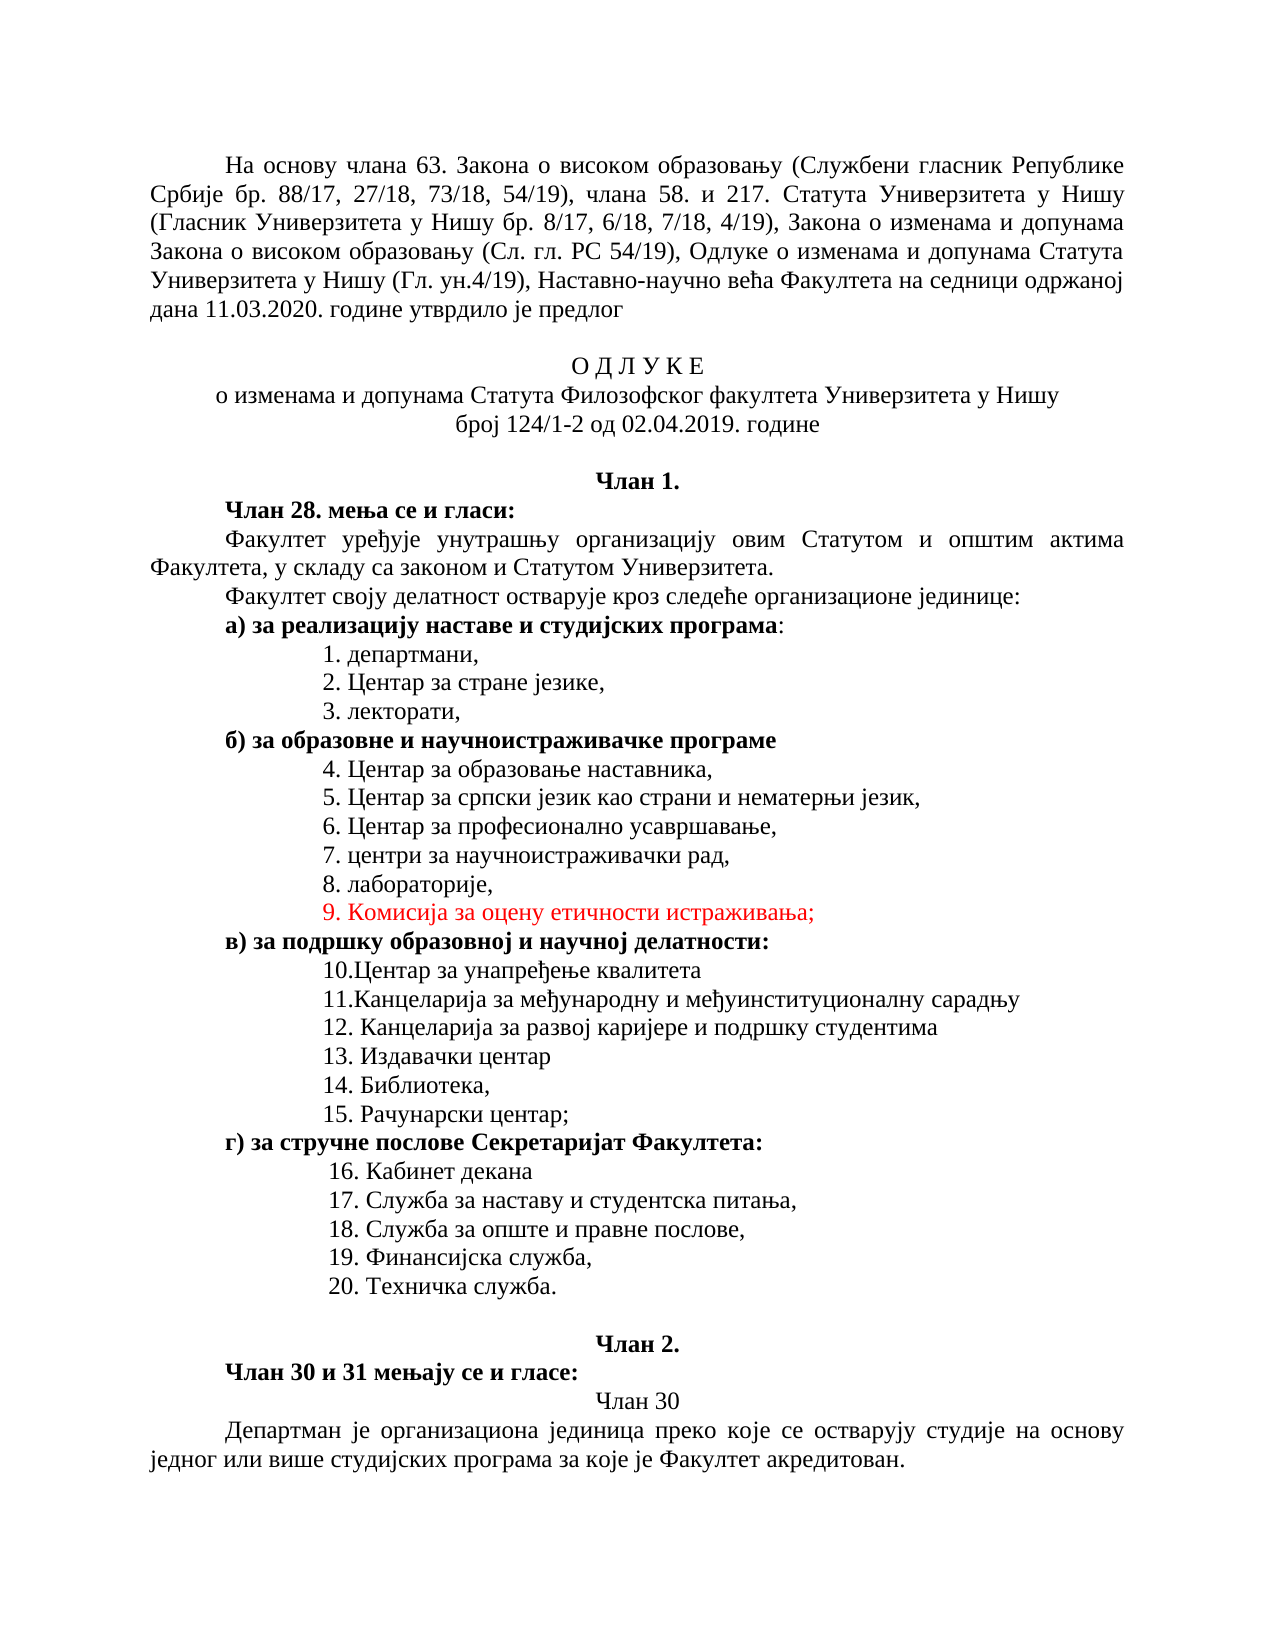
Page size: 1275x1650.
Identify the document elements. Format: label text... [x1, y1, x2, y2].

text 15. Рачунaрски центар; [150, 1099, 1125, 1127]
text г) за стручне послове Секретаријат Факултета: [150, 1127, 1125, 1156]
text Члан 30 и 31 мењају се и гласе: [150, 1357, 1125, 1386]
text 11.Канцеларија за међународну и међуинституционалну сарадњу [322, 984, 1140, 1012]
text Департман је организациона јединица преко које се остварују студије на основу једног или више студијских програма за које је Факултет акредитован. [150, 1415, 1125, 1472]
text На основу члана 63. Закона о високом образовању (Службени гласник Републике Србије бр. 88/17, 27/18, 73/18, 54/19), члана 58. и 217. Статута Универзитета у Нишу (Гласник Универзитета у Нишу бр. 8/17, 6/18, 7/18, 4/19), Закона о изменама и допунама Закона о високом образовању (Сл. гл. РС 54/19), Одлуке о изменама и допунама Статута Универзитета у Нишу (Гл. ун.4/19), Наставно-научно већа Факултета на седници одржаној дана 11.03.2020. године утврдило је предлог [150, 150, 1125, 322]
text Факултет уређује унутрашњу организацију овим Статутом и општим актима Факултета, у складу са законом и Статутом Универзитета. [150, 524, 1125, 581]
text в) за подршку образовној и научној делатности: [150, 926, 1125, 955]
text 5. Центар за српски језик као страни и нематерњи језик, [150, 782, 1125, 811]
text број 124/1-2 од 02.04.2019. године [150, 409, 1125, 437]
text 17. Служба за наставу и студентска питања, [328, 1185, 1125, 1214]
text Факултет своју делатност остварује кроз следеће организационе јединице: [150, 581, 1125, 610]
text 7. центри за научноистраживачки рад, [150, 840, 1125, 869]
text 3. лекторати, [150, 696, 1125, 725]
text б) за образовне и научноистраживачке програме [150, 725, 1125, 754]
text 20. Техничка служба. [328, 1271, 1125, 1300]
text 10.Центар за унапређење квалитета [150, 955, 1125, 984]
text 2. Центар за стране језике, [150, 667, 1125, 696]
text 12. Канцеларија за развој каријере и подршку студентима [322, 1012, 1140, 1041]
text 4. Центар за образовање наставника, [150, 754, 1125, 782]
text Члан 28. мења се и гласи: [150, 495, 1125, 524]
text О Д Л У К Е [150, 351, 1125, 380]
text о изменама и допунама Статута Филозофског факултета Универзитета у Нишу [150, 380, 1125, 409]
text 6. Центар за професионално усавршавање, [150, 811, 1125, 840]
text 14. Библиотека, [150, 1070, 1125, 1099]
text 13. Издавачки центар [322, 1041, 1140, 1070]
text 9. Комисија за оцену етичности истраживања; [150, 897, 1125, 926]
text 8. лабораторије, [150, 869, 1125, 897]
text 18. Служба за опште и правне послове, [328, 1214, 1125, 1242]
text 19. Финансијска служба, [328, 1242, 1125, 1271]
text Члан 1. [150, 466, 1125, 495]
text 16. Кабинет декана [328, 1156, 1125, 1185]
text Члан 2. [150, 1329, 1125, 1357]
text а) за реализацију наставе и студијских програма: [150, 610, 1125, 639]
text 1. департмани, [150, 639, 1125, 667]
text Члан 30 [150, 1386, 1125, 1415]
